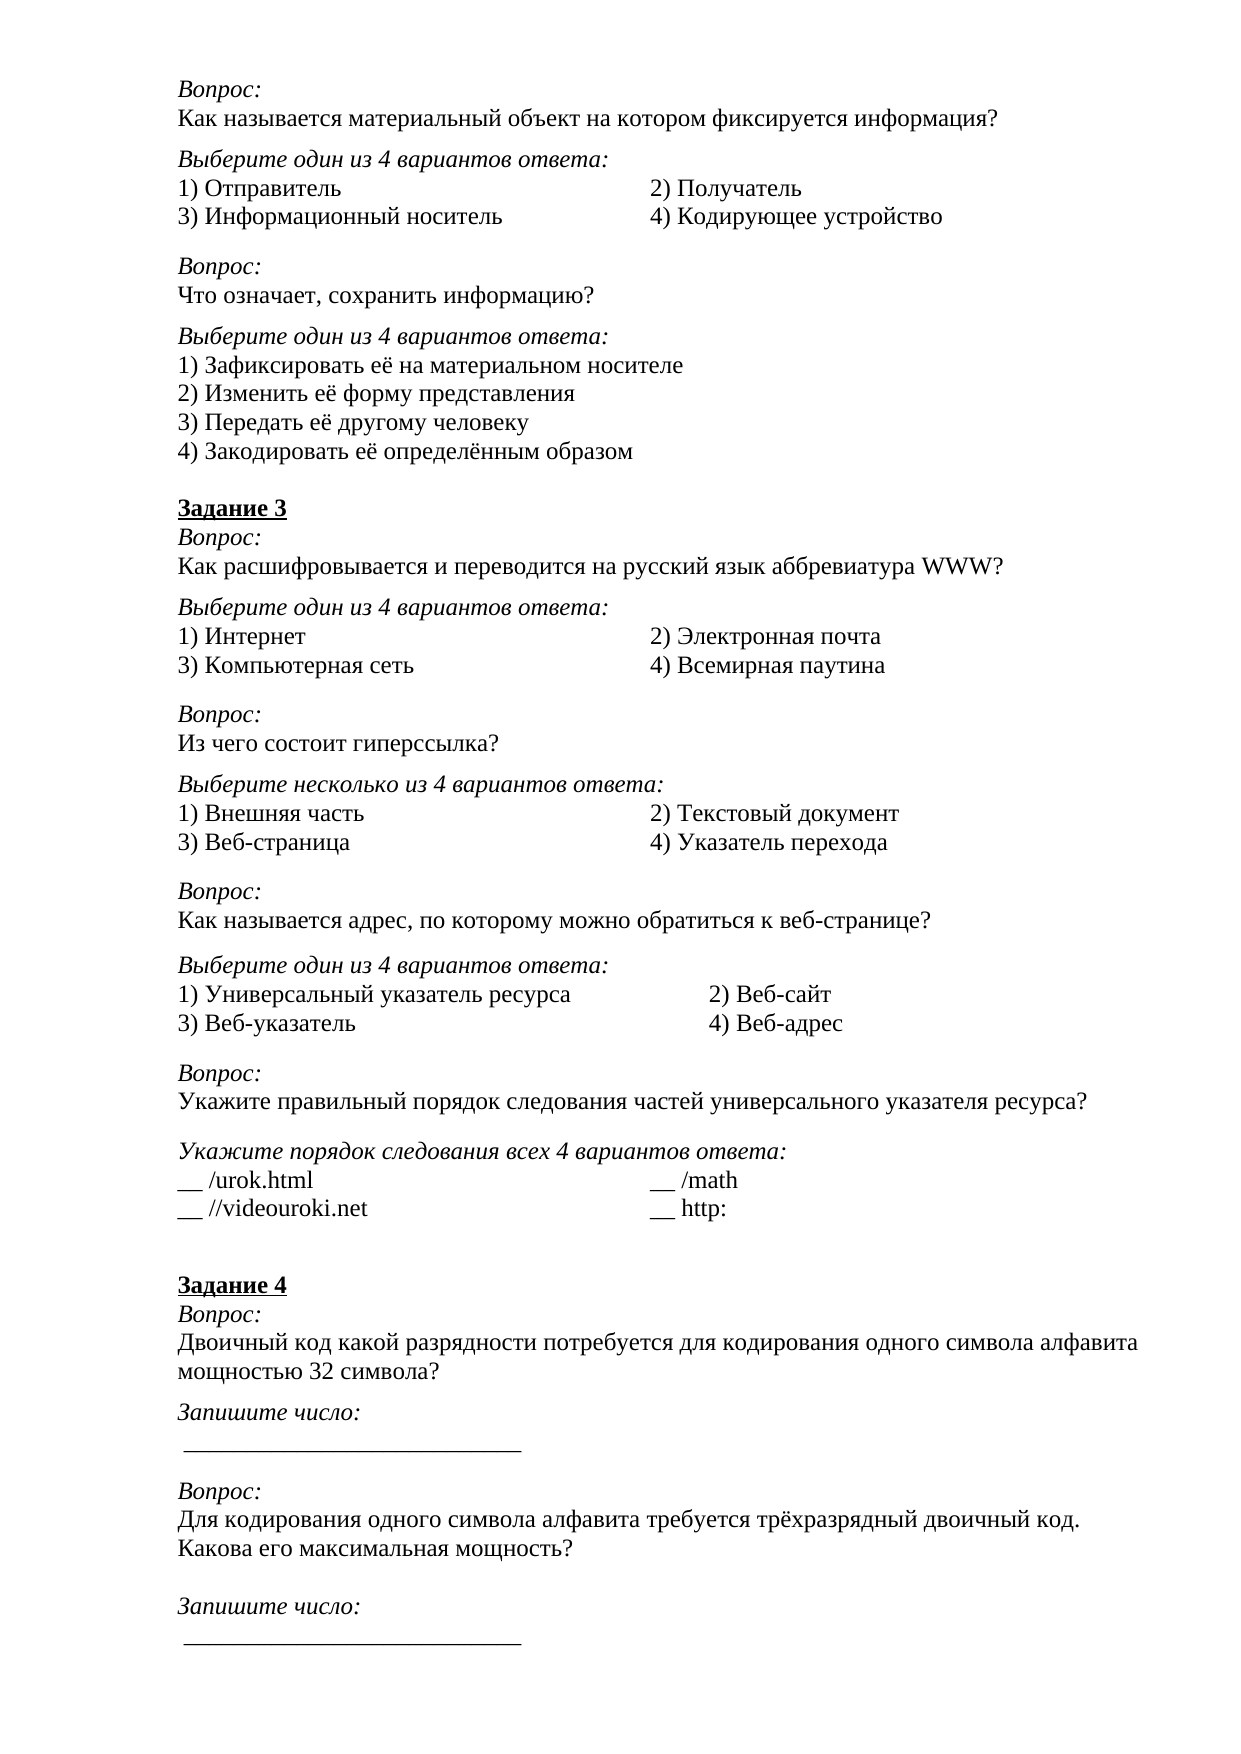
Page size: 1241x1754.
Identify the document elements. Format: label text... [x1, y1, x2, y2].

text Вопрос: [177, 74, 1152, 103]
text 2) Изменить её форму представления [177, 378, 1152, 407]
text 3) Компьютерная сеть 4) Всемирная паутина [177, 650, 1152, 678]
text Вопрос: [177, 1476, 1152, 1504]
text Вопрос: [177, 251, 1152, 280]
text 3) Веб-указатель 4) Веб-адрес [177, 1008, 1152, 1037]
text Как расшифровывается и переводится на русский язык аббревиатура WWW? [177, 551, 1152, 580]
text ___________________________ [177, 1619, 1152, 1648]
text Что означает, сохранить информацию? [177, 280, 1152, 308]
text 1) Внешняя часть 2) Текстовый документ [177, 798, 1152, 827]
text 1) Интернет 2) Электронная почта [177, 621, 1152, 650]
text Выберите один из 4 вариантов ответа: [177, 144, 1152, 173]
text 3) Информационный носитель 4) Кодирующее устройство [177, 201, 1152, 230]
text Задание 4 [177, 1270, 1152, 1299]
text Выберите несколько из 4 вариантов ответа: [177, 769, 1152, 798]
text 3) Передать её другому человеку [177, 407, 1152, 436]
text Запишите число: [177, 1397, 1152, 1426]
text Вопрос: [177, 876, 1152, 905]
text Запишите число: [177, 1591, 1152, 1619]
text 3) Веб-страница 4) Указатель перехода [177, 827, 1152, 856]
text Как называется адрес, по которому можно обратиться к веб-странице? [177, 905, 1152, 934]
text 4) Закодировать её определённым образом [177, 436, 1152, 465]
text 1) Зафиксировать её на материальном носителе [177, 350, 1152, 378]
text Двоичный код какой разрядности потребуется для кодирования одного символа алфавита мощностью 32 символа? [177, 1327, 1152, 1385]
text Укажите порядок следования всех 4 вариантов ответа: [177, 1136, 1152, 1165]
text Как называется материальный объект на котором фиксируется информация? [177, 103, 1152, 131]
text Укажите правильный порядок следования частей универсального указателя ресурса? [177, 1086, 1152, 1115]
text __ /urok.html __ /math [177, 1165, 1152, 1193]
text Вопрос: [177, 699, 1152, 728]
text Из чего состоит гиперссылка? [177, 728, 1152, 757]
text ___________________________ [177, 1426, 1152, 1455]
text Задание 3 [177, 493, 1152, 522]
text 1) Универсальный указатель ресурса 2) Веб-сайт [177, 979, 1152, 1008]
text Вопрос: [177, 1058, 1152, 1086]
text Выберите один из 4 вариантов ответа: [177, 321, 1152, 350]
text Выберите один из 4 вариантов ответа: [177, 951, 1152, 979]
text Вопрос: [177, 1299, 1152, 1327]
text Вопрос: [177, 522, 1152, 551]
text 1) Отправитель 2) Получатель [177, 173, 1152, 201]
text Выберите один из 4 вариантов ответа: [177, 592, 1152, 621]
text __ //videouroki.net __ http: [177, 1193, 1152, 1222]
text Для кодирования одного символа алфавита требуется трёхразрядный двоичный код. Какова его максимальная мощность? [177, 1504, 1152, 1562]
